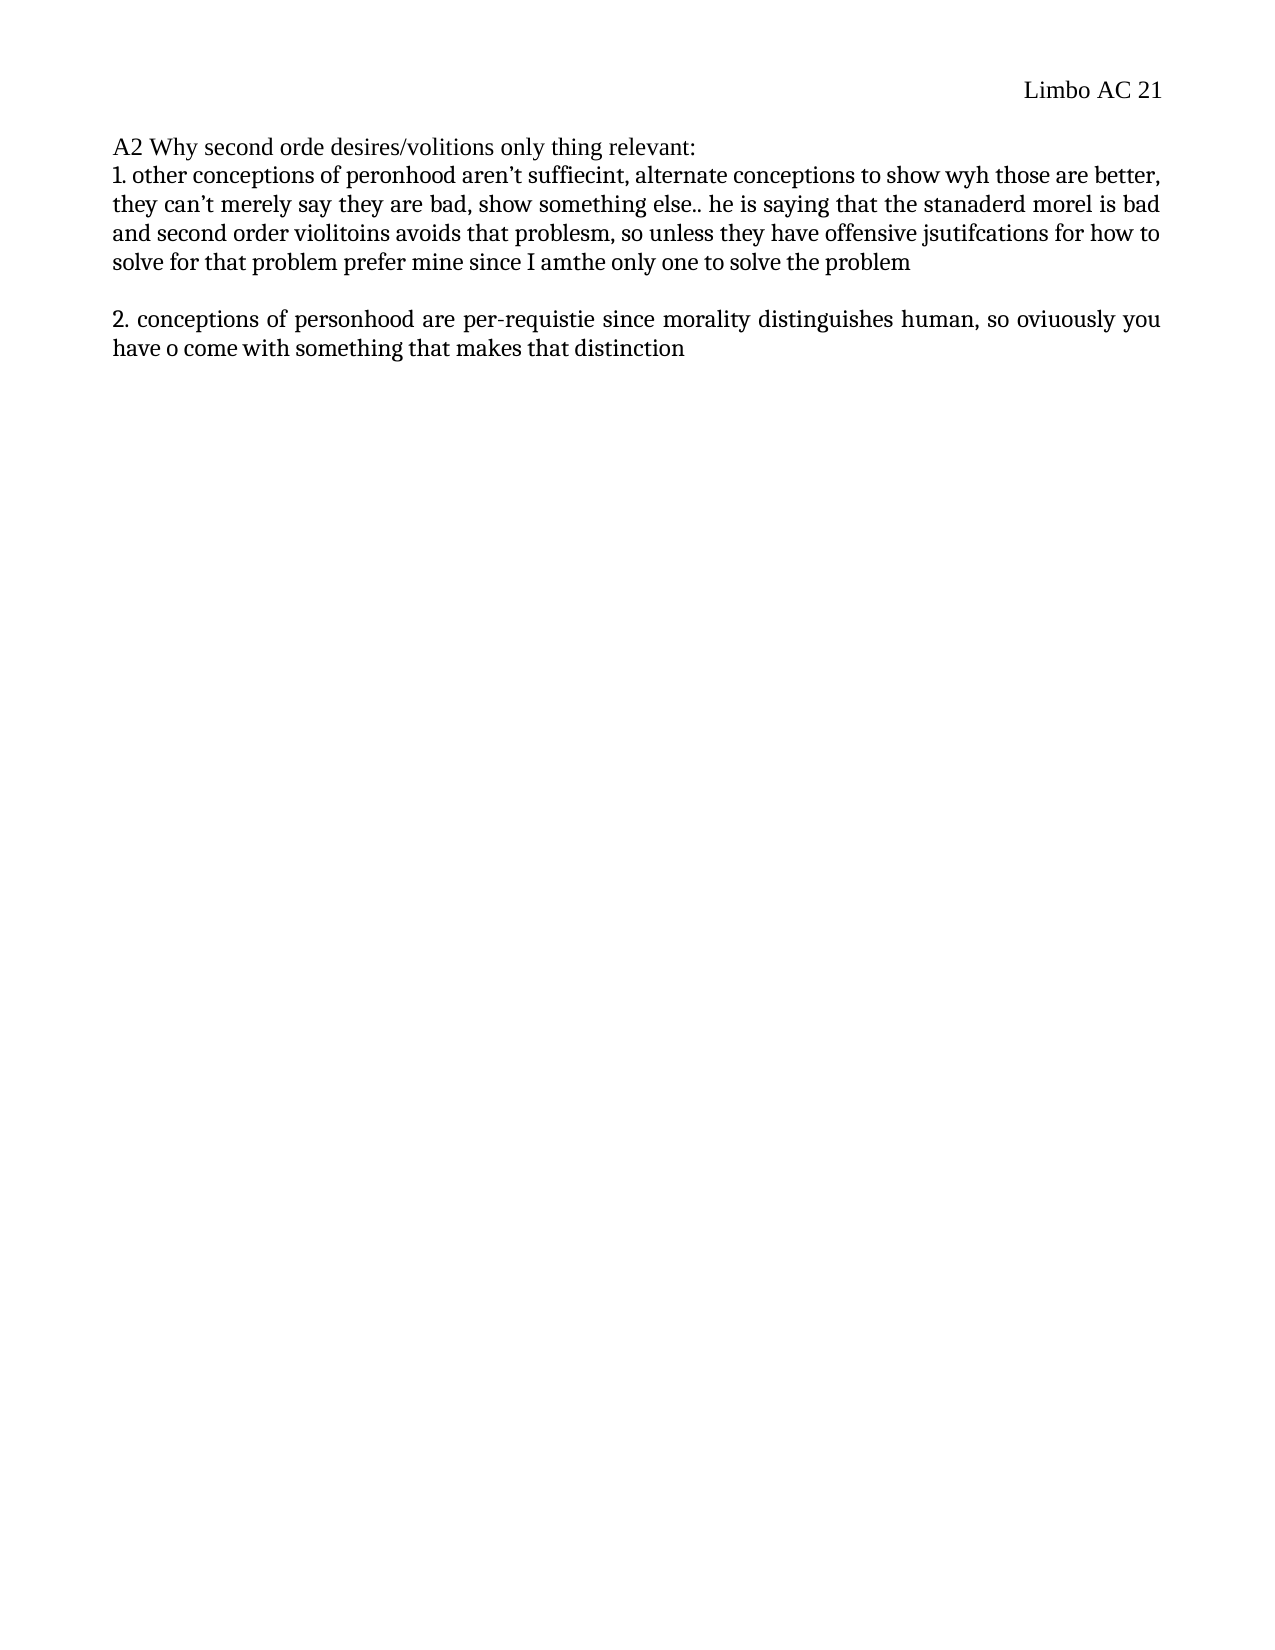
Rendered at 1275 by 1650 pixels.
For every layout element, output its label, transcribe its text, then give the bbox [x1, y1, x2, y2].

text 1. other conceptions of peronhood aren’t suffiecint, alternate conceptions to show wyh those are better, they can’t merely say they are bad, show something else.. he is saying that the stanaderd morel is bad and second order violitoins avoids that problesm, so unless they have offensive jsutifcations for how to solve for that problem prefer mine since I amthe only one to solve the problem [112, 161, 1162, 276]
text 2. conceptions of personhood are per-requistie since morality distinguishes human, so oviuously you have o come with something that makes that distinction [112, 305, 1162, 362]
text A2 Why second orde desires/volitions only thing relevant: [112, 132, 1162, 161]
